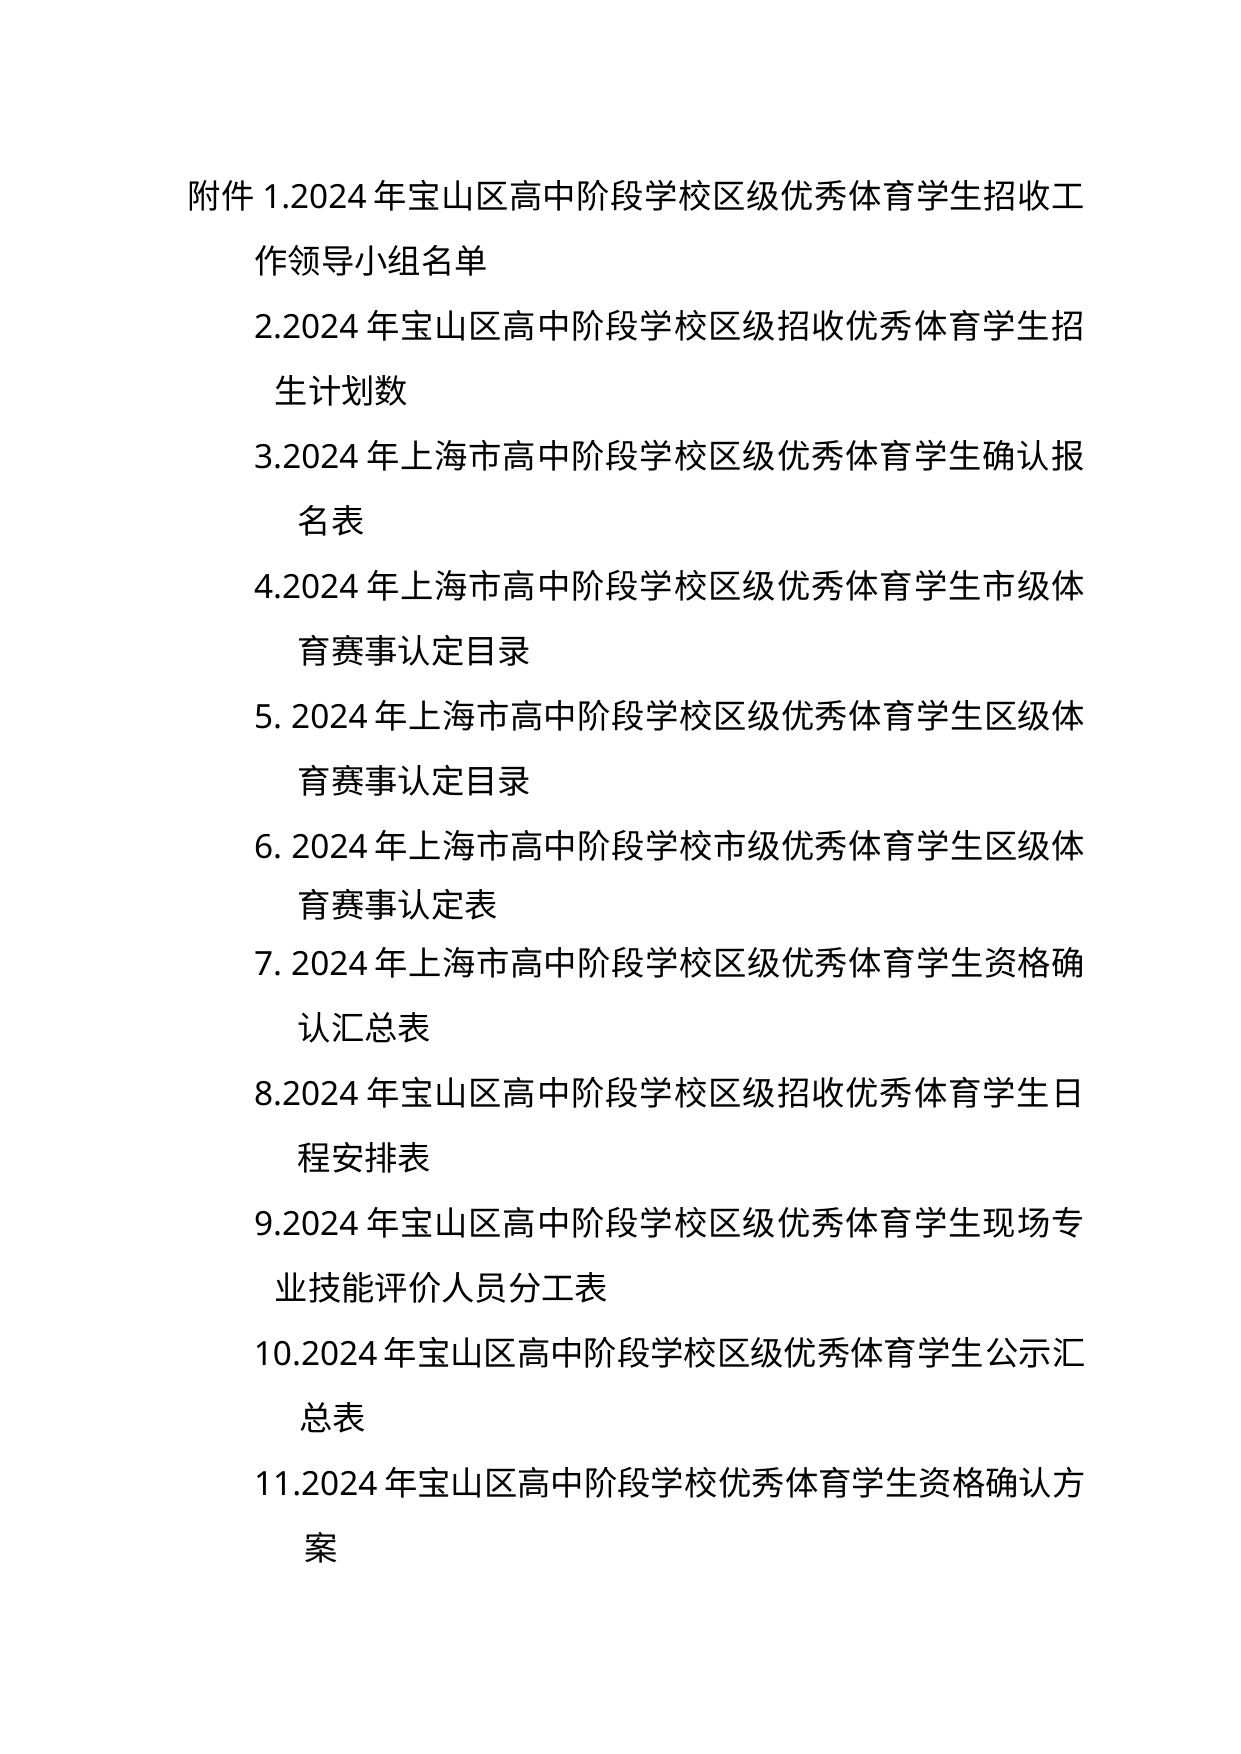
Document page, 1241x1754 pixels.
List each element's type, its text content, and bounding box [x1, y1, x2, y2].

text 8.2024年宝山区高中阶段学校区级招收优秀体育学生日程安排表 [254, 1059, 1085, 1189]
text 10.2024年宝山区高中阶段学校区级优秀体育学生公示汇总表 [254, 1319, 1085, 1449]
text 5. 2024年上海市高中阶段学校区级优秀体育学生区级体育赛事认定目录 [254, 682, 1085, 812]
text 9.2024年宝山区高中阶段学校区级优秀体育学生现场专业技能评价人员分工表 [254, 1189, 1085, 1319]
text 4.2024年上海市高中阶段学校区级优秀体育学生市级体育赛事认定目录 [254, 552, 1085, 682]
text 6. 2024年上海市高中阶段学校市级优秀体育学生区级体育赛事认定表 [254, 812, 1085, 929]
text 3.2024年上海市高中阶段学校区级优秀体育学生确认报名表 [254, 422, 1085, 552]
text 7. 2024年上海市高中阶段学校区级优秀体育学生资格确认汇总表 [254, 929, 1085, 1059]
text 附件1.2024年宝山区高中阶段学校区级优秀体育学生招收工作领导小组名单 [187, 162, 1085, 292]
text 2.2024年宝山区高中阶段学校区级招收优秀体育学生招生计划数 [254, 292, 1085, 422]
text 11.2024年宝山区高中阶段学校优秀体育学生资格确认方案 [254, 1449, 1085, 1579]
